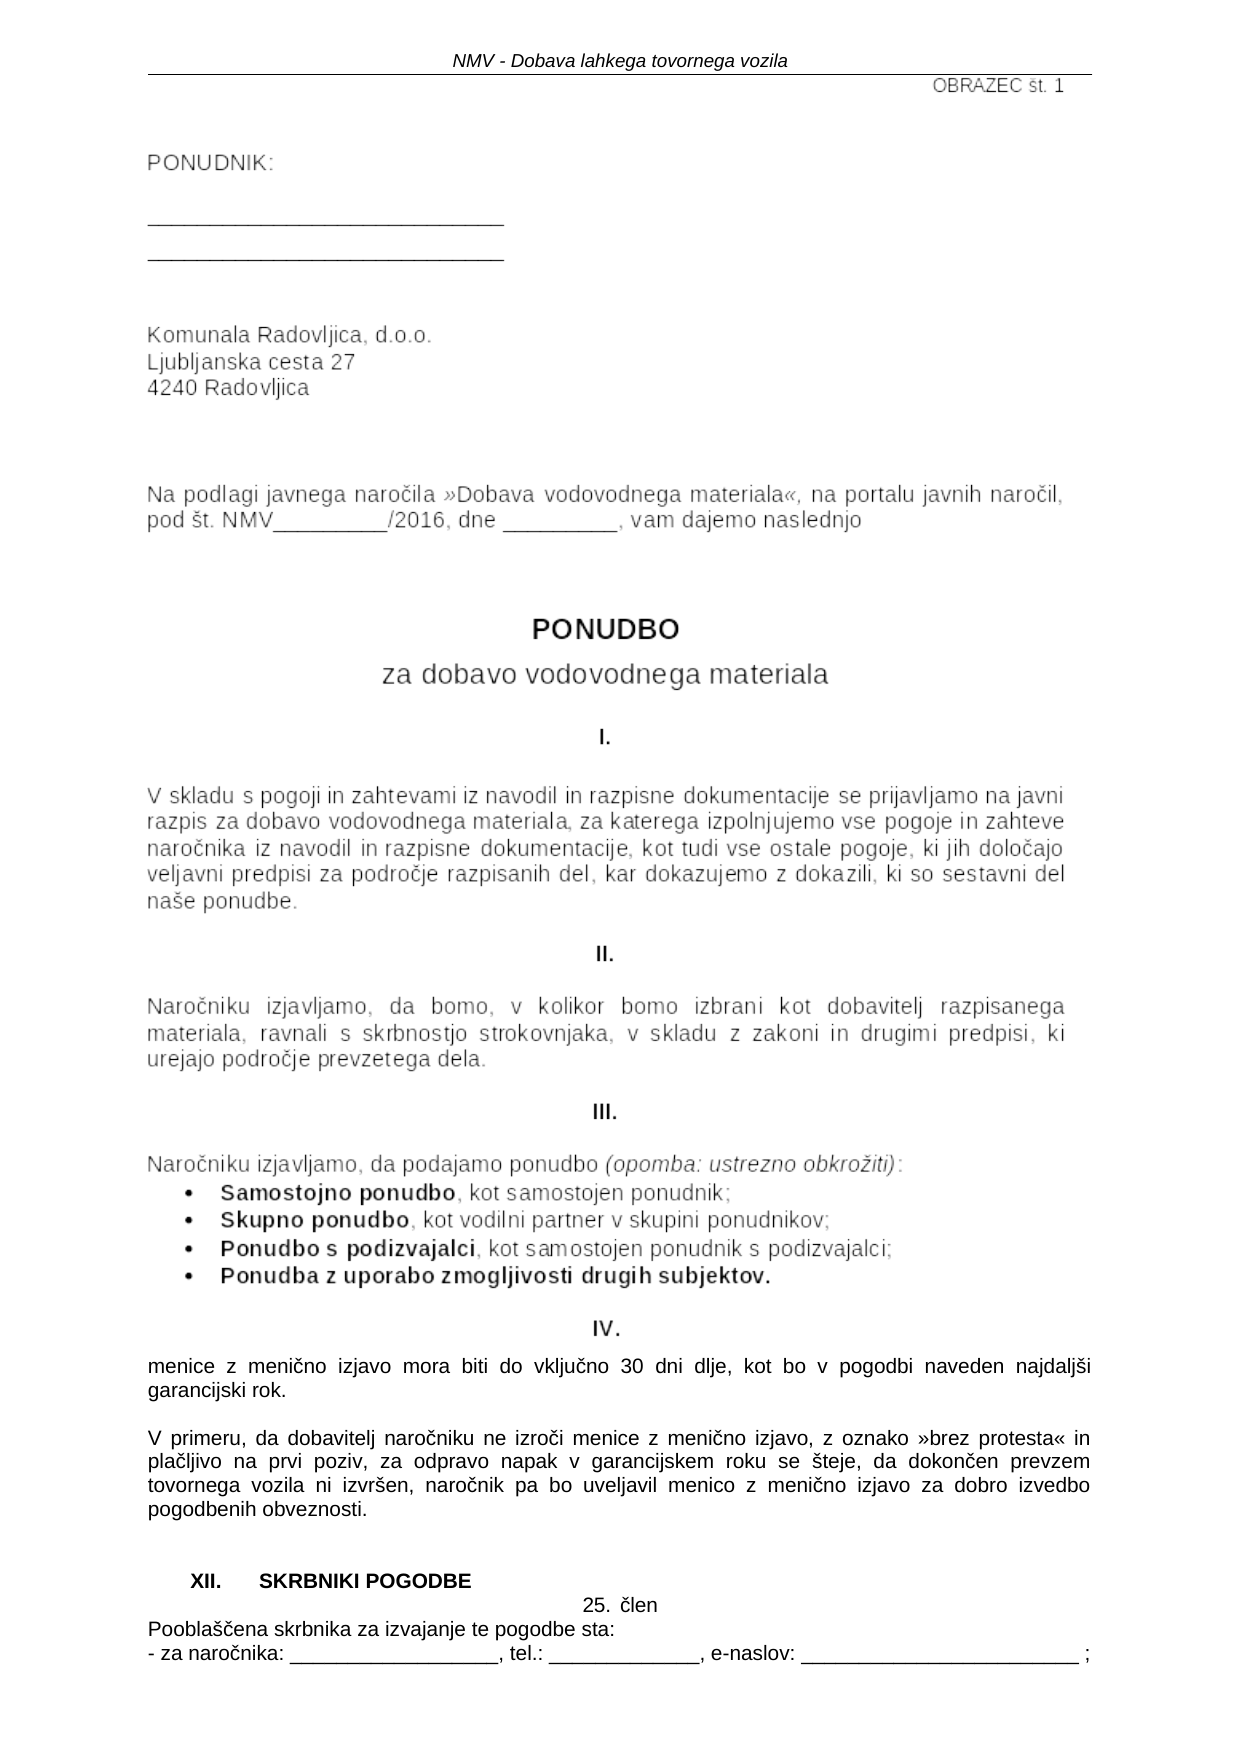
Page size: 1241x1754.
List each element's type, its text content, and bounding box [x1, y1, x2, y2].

text - za naročnika: __________________, tel.: _____________, e-naslov: ________________________ ; [148, 1641, 1092, 1665]
text V primeru, da dobavitelj naročniku ne izroči menice z menično izjavo, z oznako »brez protesta« in plačljivo na prvi poziv, za odpravo napak v garancijskem roku se šteje, da dokončen prevzem tovornega vozila ni izvršen, naročnik pa bo uveljavil menico z menično izjavo za dobro izvedbo pogodbenih obveznosti. [148, 1425, 1092, 1521]
list SKRBNIKI POGODBE [221, 1569, 1092, 1593]
text Pooblaščena skrbnika za izvajanje te pogodbe sta: [148, 1617, 1092, 1641]
list člen [148, 1593, 1092, 1617]
text Dobavitelj jamči za kakovostno, dobro in pravočasno izvedbo pogodbenih obveznosti za tehnično podporo in servisiranje v času garancijskega roka z izdajo bianco podpisane in žigosane menice z menično izjavo za odpravo napak v garancijskem roku v višini 5 % pogodbene vrednosti z DDV in jo izroči naročniku ob dokončnem in uspešnem prevzemu tovornega vozila s strani naročnika. Veljavnost menice z menično izjavo mora biti do vključno 30 dni dlje, kot bo v pogodbi naveden najdaljši garancijski rok. [148, 1353, 1092, 1401]
